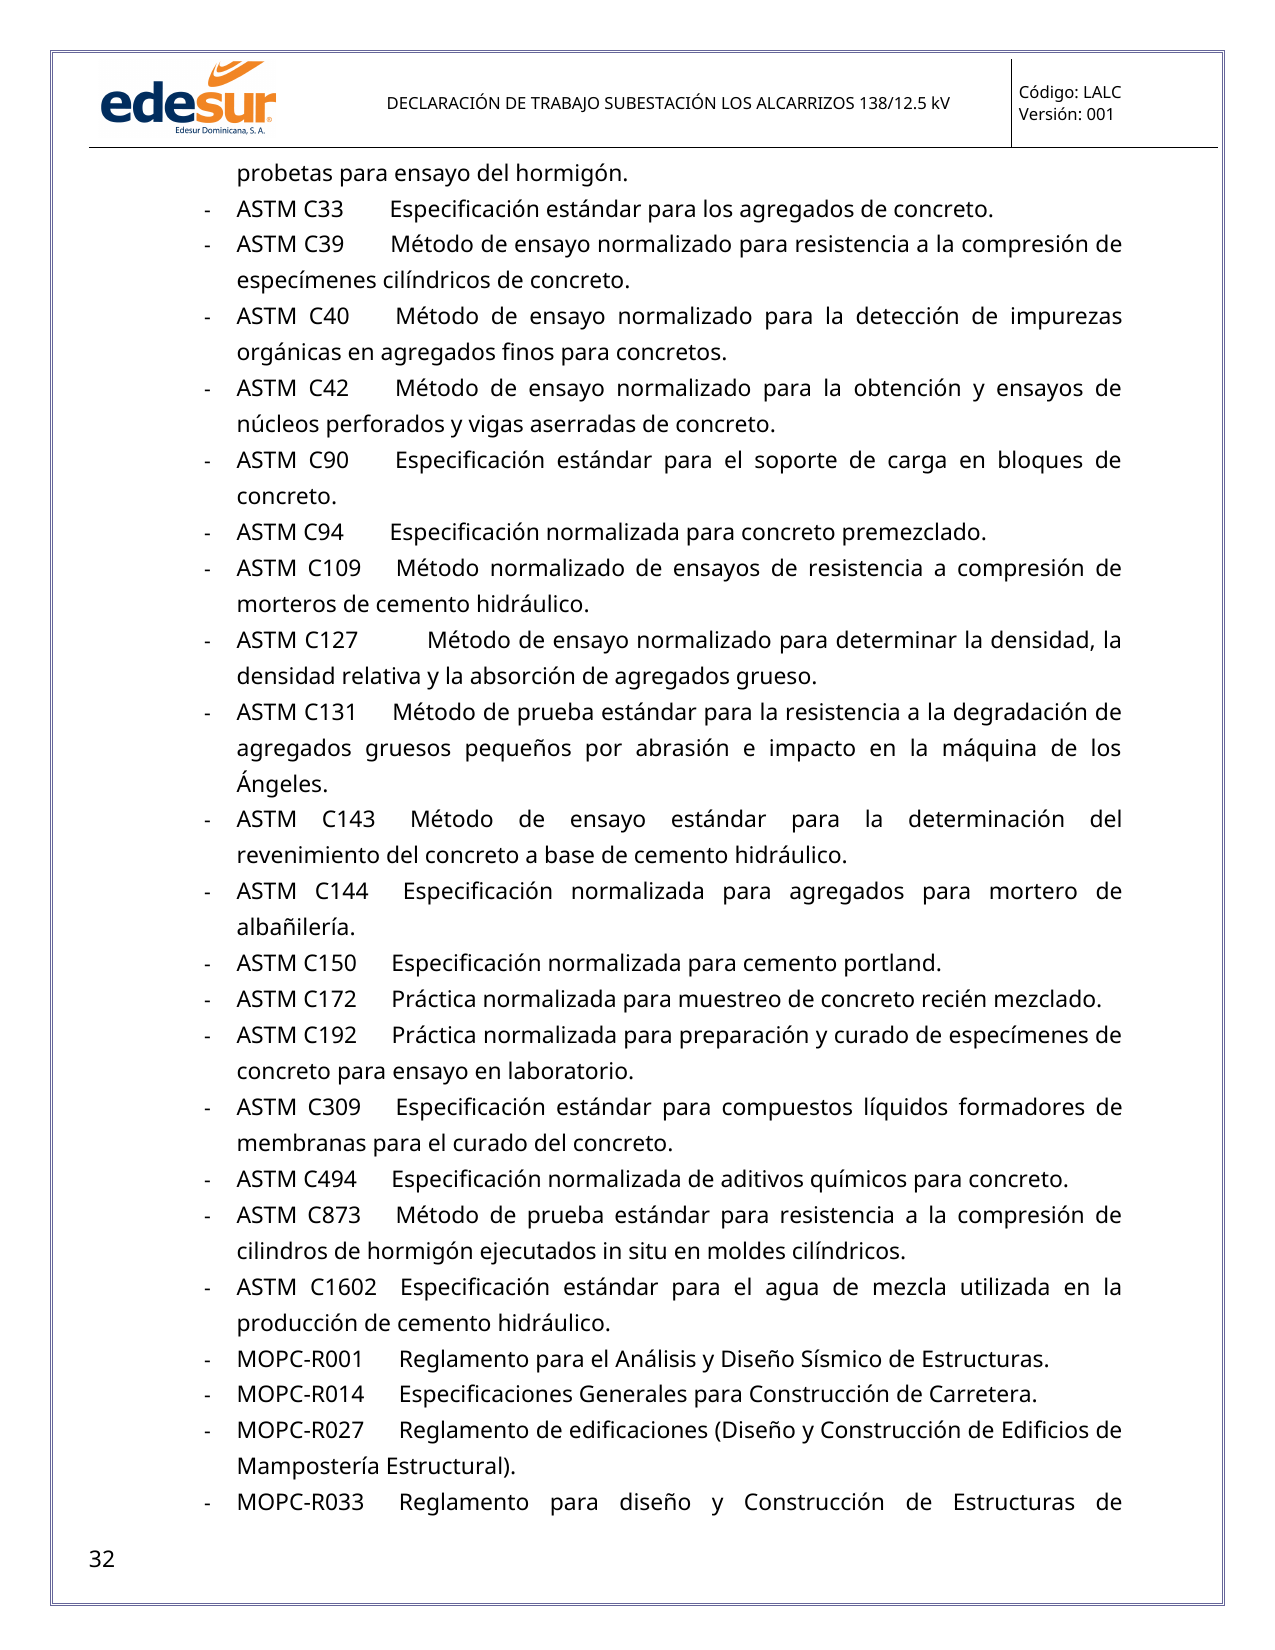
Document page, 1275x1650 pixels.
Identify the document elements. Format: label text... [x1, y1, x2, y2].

picture [98, 59, 277, 138]
list ASTM C873 Método de prueba estándar para resistencia a la compresión de cilindros de hormigón ejecutados in situ en moldes cilíndricos. [204, 1199, 1123, 1266]
list ASTM C127 Método de ensayo normalizado para determinar la densidad, la densidad relativa y la absorción de agregados grueso. [204, 624, 1123, 691]
list ASTM C42 Método de ensayo normalizado para la obtención y ensayos de núcleos perforados y vigas aserradas de concreto. [204, 372, 1123, 439]
list ASTM C309 Especificación estándar para compuestos líquidos formadores de membranas para el curado del concreto. [204, 1091, 1123, 1158]
list MOPC-R001 Reglamento para el Análisis y Diseño Sísmico de Estructuras. [204, 1342, 1123, 1374]
list ASTM C172 Práctica normalizada para muestreo de concreto recién mezclado. [204, 983, 1123, 1014]
list ASTM C90 Especificación estándar para el soporte de carga en bloques de concreto. [204, 444, 1123, 511]
list ASTM C131 Método de prueba estándar para la resistencia a la degradación de agregados gruesos pequeños por abrasión e impacto en la máquina de los Ángeles. [204, 696, 1123, 799]
list ASTM C144 Especificación normalizada para agregados para mortero de albañilería. [204, 875, 1123, 942]
list ASTM C143 Método de ensayo estándar para la determinación del revenimiento del concreto a base de cemento hidráulico. [204, 803, 1123, 871]
list ASTM C109 Método normalizado de ensayos de resistencia a compresión de morteros de cemento hidráulico. [204, 552, 1123, 619]
list ASTM C40 Método de ensayo normalizado para la detección de impurezas orgánicas en agregados finos para concretos. [204, 300, 1123, 367]
list ASTM C39 Método de ensayo normalizado para resistencia a la compresión de especímenes cilíndricos de concreto. [204, 228, 1123, 296]
list MOPC-R033 Reglamento para diseño y Construcción de Estructuras de Hormigón Armado. [204, 1486, 1123, 1517]
list ASTM C31 Práctica normalizada para la preparación y curado en obra de las probetas para ensayo del hormigón. [204, 157, 1123, 188]
list ASTM C494 Especificación normalizada de aditivos químicos para concreto. [204, 1163, 1123, 1194]
list ASTM C1602 Especificación estándar para el agua de mezcla utilizada en la producción de cemento hidráulico. [204, 1271, 1123, 1338]
list MOPC-R027 Reglamento de edificaciones (Diseño y Construcción de Edificios de Mampostería Estructural). [204, 1414, 1123, 1482]
list ASTM C33 Especificación estándar para los agregados de concreto. [204, 192, 1123, 224]
list MOPC-R014 Especificaciones Generales para Construcción de Carretera. [204, 1378, 1123, 1410]
list ASTM C192 Práctica normalizada para preparación y curado de especímenes de concreto para ensayo en laboratorio. [204, 1019, 1123, 1086]
list ASTM C150 Especificación normalizada para cemento portland. [204, 947, 1123, 978]
list ASTM C94 Especificación normalizada para concreto premezclado. [204, 516, 1123, 547]
